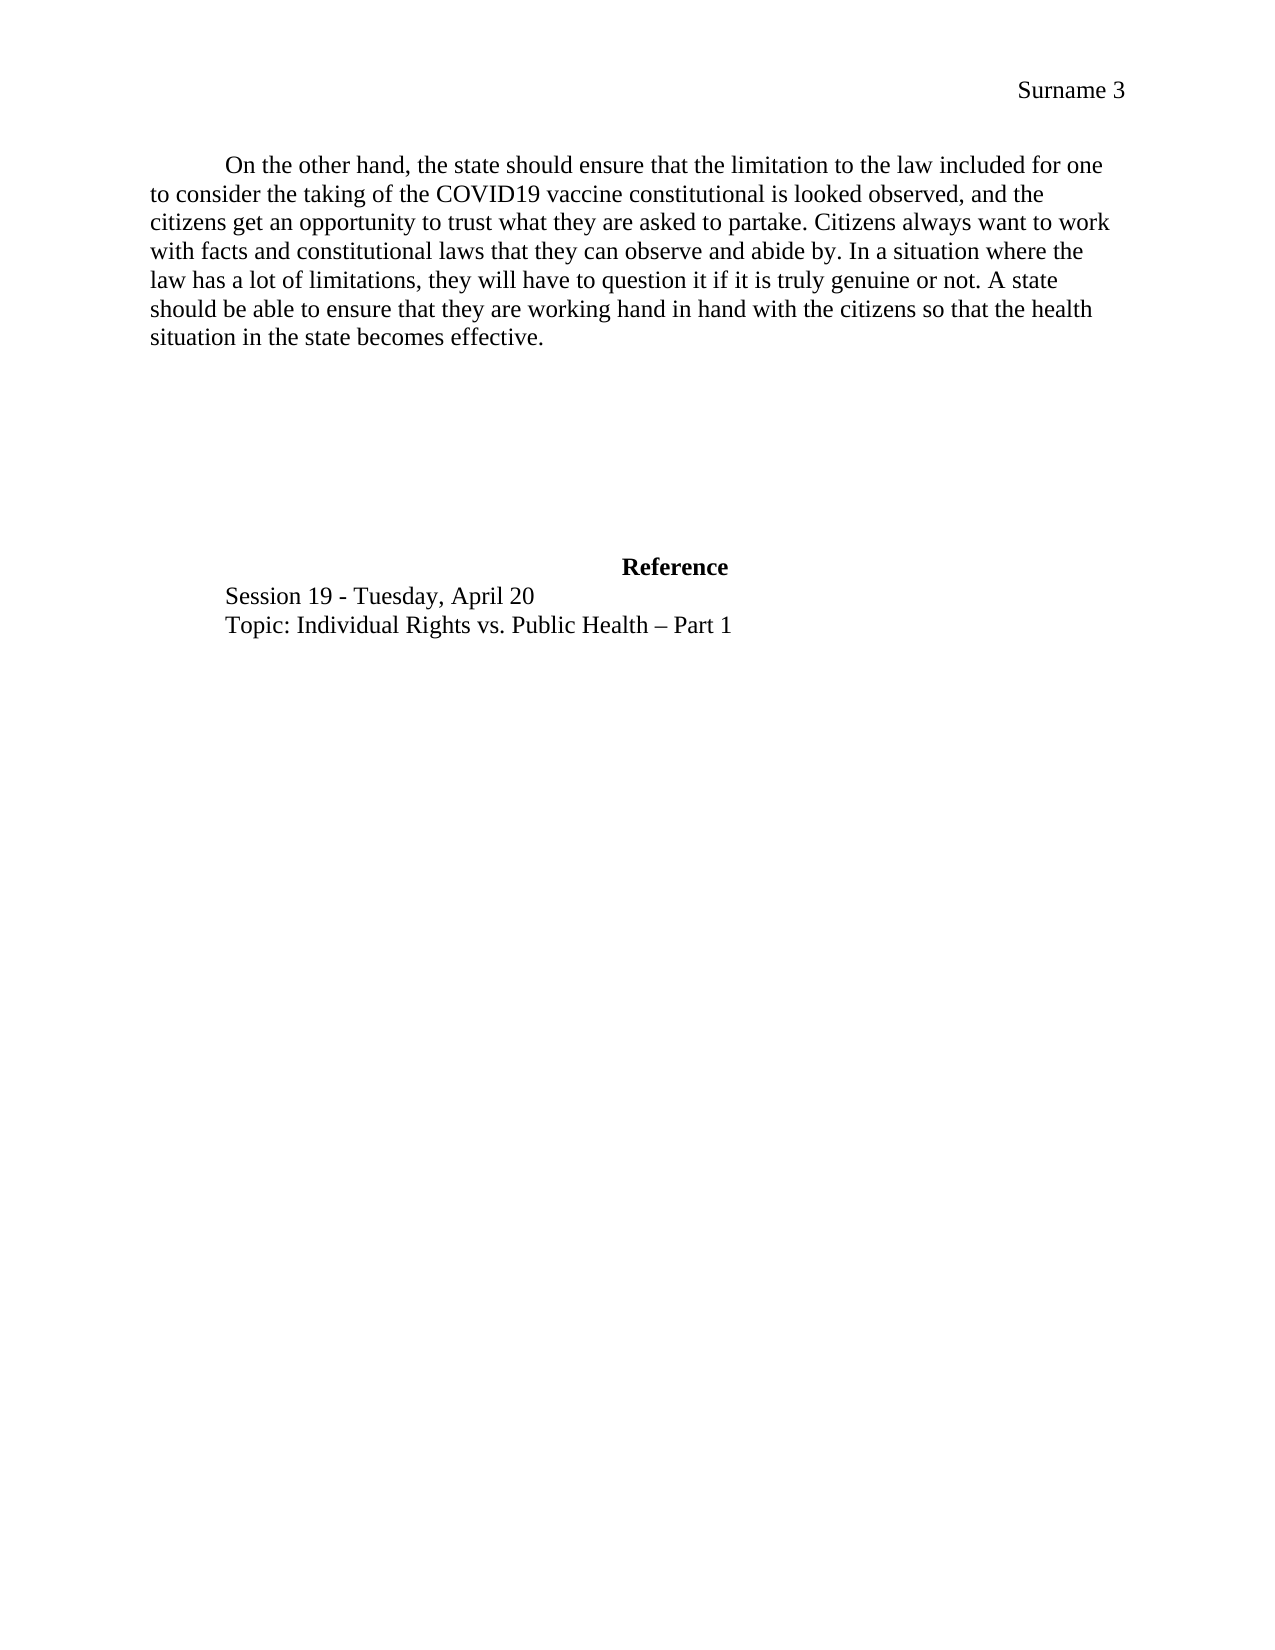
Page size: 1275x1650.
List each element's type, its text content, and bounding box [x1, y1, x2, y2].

text Session 19 - Tuesday, April 20 [150, 581, 1125, 610]
text On the other hand, the state should ensure that the limitation to the law included for one to consider the taking of the COVID19 vaccine constitutional is looked observed, and the citizens get an opportunity to trust what they are asked to partake. Citizens always want to work with facts and constitutional laws that they can observe and abide by. In a situation where the law has a lot of limitations, they will have to question it if it is truly genuine or not. A state should be able to ensure that they are working hand in hand with the citizens so that the health situation in the state becomes effective. [150, 150, 1125, 351]
text Reference [150, 552, 1125, 581]
text Topic: Individual Rights vs. Public Health – Part 1 [150, 610, 1125, 639]
